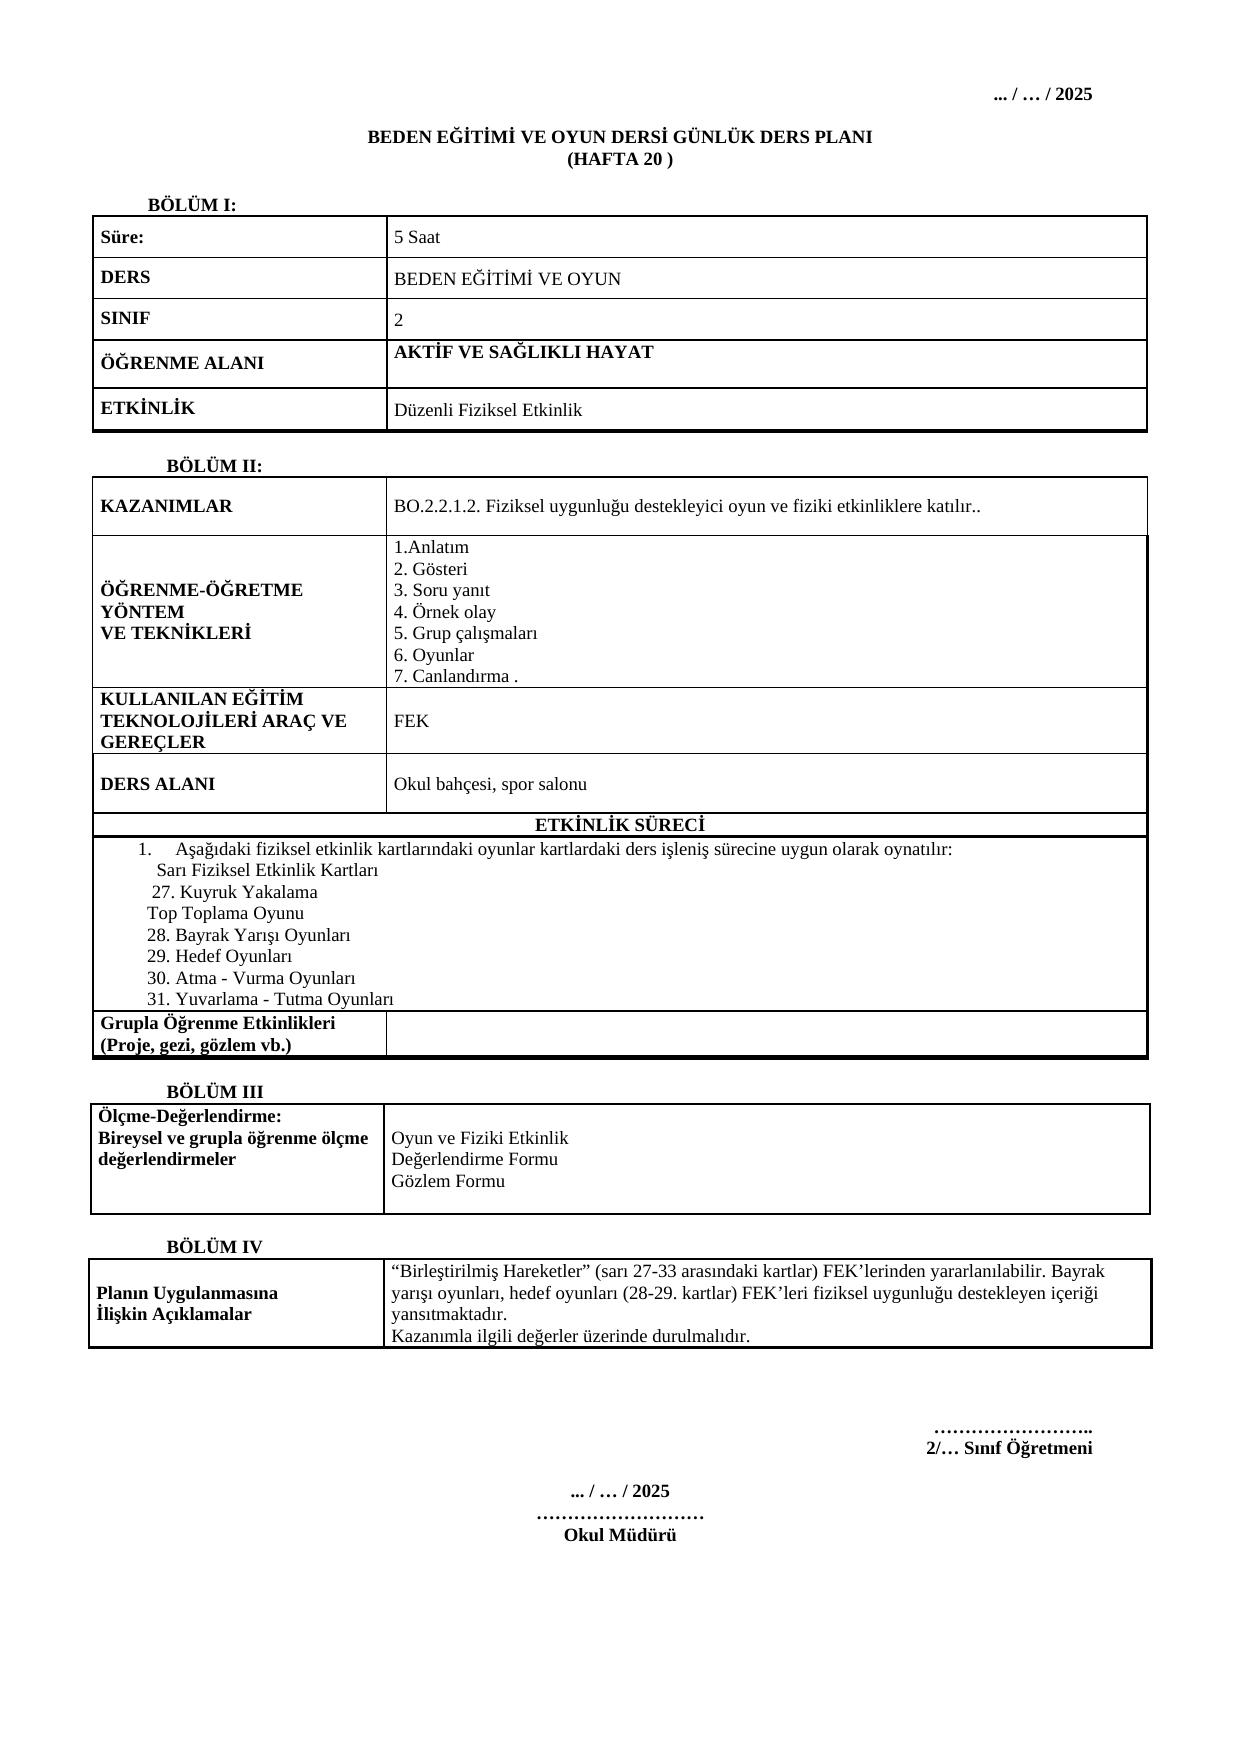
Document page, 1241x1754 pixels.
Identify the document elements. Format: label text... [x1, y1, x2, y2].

table_cell FEK [387, 688, 1146, 753]
table_cell Okul bahçesi, spor salonu [387, 754, 1146, 812]
table_cell DERS ALANI [94, 754, 386, 812]
table_cell ETKİNLİK [94, 389, 386, 429]
text …………………….. [148, 1416, 1093, 1437]
text ……………………… [148, 1502, 1093, 1523]
table_header Süre: [94, 217, 386, 256]
table_cell BEDEN EĞİTİMİ VE OYUN [388, 258, 1146, 298]
text (HAFTA 20 ) [148, 148, 1093, 169]
table_header BO.2.2.1.2. Fiziksel uygunluğu destekleyici oyun ve fiziki etkinliklere katılır.. [387, 478, 1147, 535]
text BÖLÜM I: [148, 193, 1093, 215]
table_cell Düzenli Fiziksel Etkinlik [388, 389, 1146, 429]
table_cell 2 [388, 299, 1146, 339]
subtitle BÖLÜM III [148, 1081, 1093, 1103]
table_cell 1.Anlatım 2. Gösteri 3. Soru yanıt 4. Örnek olay 5. Grup çalışmaları 6. Oyunlar 7. Canlandırma . [387, 536, 1146, 687]
text ... / … / 2025 [148, 83, 1093, 105]
table_cell KULLANILAN EĞİTİM TEKNOLOJİLERİ ARAÇ VE GEREÇLER [93, 688, 386, 753]
subtitle BÖLÜM IV [148, 1236, 1093, 1258]
text ... / … / 2025 [148, 1480, 1093, 1502]
text 2/… Sınıf Öğretmeni [148, 1437, 1093, 1459]
table_header KAZANIMLAR [93, 478, 386, 535]
table_cell ÖĞRENME ALANI [94, 341, 386, 387]
table_cell Aşağıdaki fiziksel etkinlik kartlarındaki oyunlar kartlardaki ders işleniş sürecine uygun olarak oynatılır: Sarı Fiziksel Etkinlik Kartları 27. Kuyruk Yakalama Top Toplama Oyunu 28. Bayrak Yarışı Oyunları 29. Hedef Oyunları 30. Atma - Vurma Oyunları 31. Yuvarlama - Tutma Oyunları [94, 838, 1146, 1010]
table_cell ETKİNLİK SÜRECİ [94, 814, 1146, 835]
table_header Ölçme-Değerlendirme: Bireysel ve grupla öğrenme ölçme değerlendirmeler [92, 1105, 383, 1213]
table_cell SINIF [94, 299, 386, 339]
table_cell Grupla Öğrenme Etkinlikleri (Proje, gezi, gözlem vb.) [94, 1012, 386, 1055]
table_cell AKTİF VE SAĞLIKLI HAYAT [388, 341, 1146, 387]
text BÖLÜM II: [148, 455, 1093, 476]
table_header 5 Saat [388, 217, 1146, 256]
table_cell ÖĞRENME-ÖĞRETME YÖNTEM VE TEKNİKLERİ [93, 536, 386, 687]
table_header “Birleştirilmiş Hareketler” (sarı 27-33 arasındaki kartlar) FEK’lerinden yararlanılabilir. Bayrak yarışı oyunları, hedef oyunları (28-29. kartlar) FEK’leri fiziksel uygunluğu destekleyen içeriği yansıtmaktadır. Kazanımla ilgili değerler üzerinde durulmalıdır. [385, 1260, 1150, 1346]
table_header Planın Uygulanmasına İlişkin Açıklamalar [90, 1260, 383, 1346]
text Okul Müdürü [148, 1523, 1093, 1545]
table_cell [387, 1012, 1146, 1055]
text BEDEN EĞİTİMİ VE OYUN DERSİ GÜNLÜK DERS PLANI [148, 126, 1093, 148]
table_header Oyun ve Fiziki Etkinlik Değerlendirme Formu Gözlem Formu [385, 1105, 1149, 1213]
table_cell DERS [94, 258, 386, 298]
